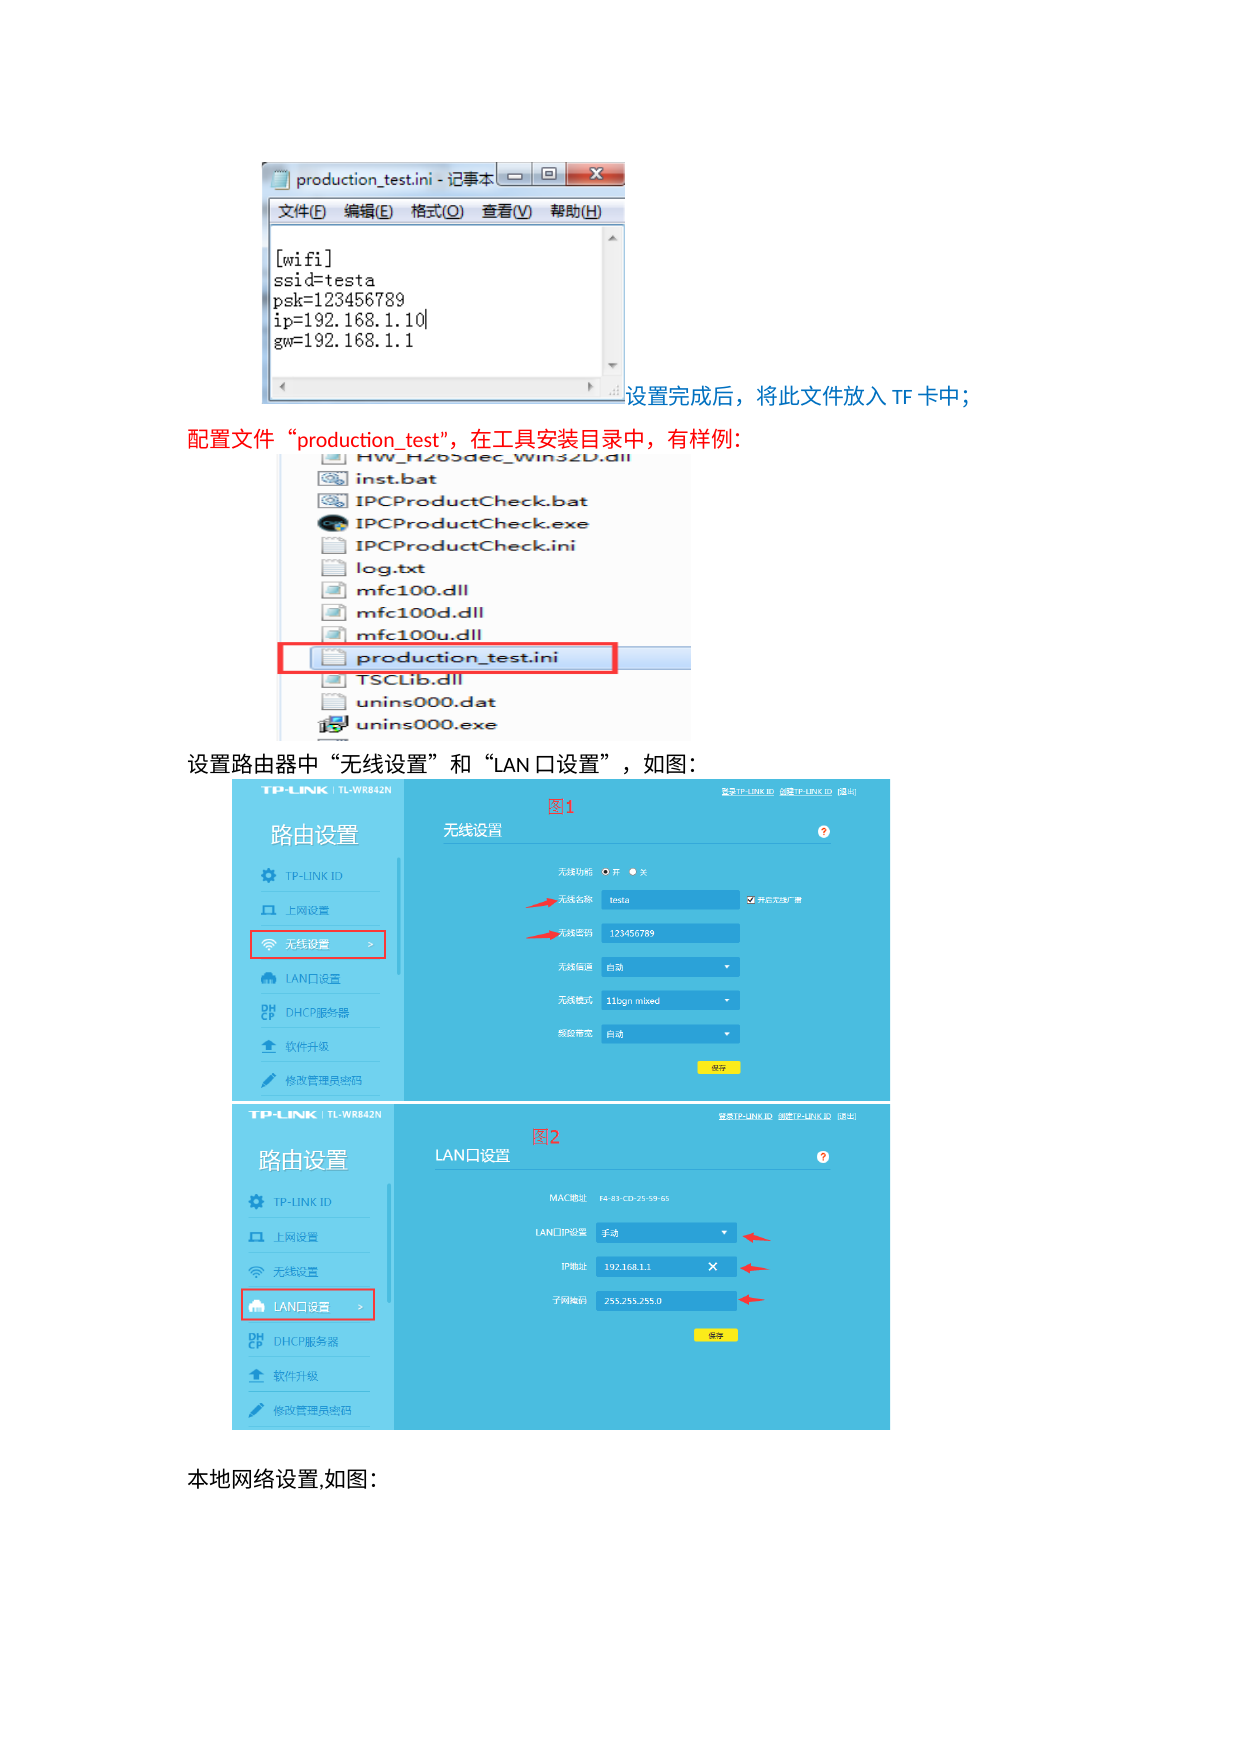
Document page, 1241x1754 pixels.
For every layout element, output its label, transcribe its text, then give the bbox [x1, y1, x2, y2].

picture [232, 779, 891, 1101]
text 设置路由器中“无线设置”和“LAN口设置”，如图： [187, 747, 1053, 779]
picture [276, 454, 691, 741]
picture [261, 162, 625, 404]
text 本地网络设置,如图： [187, 1462, 1053, 1494]
picture [232, 1104, 891, 1430]
text 配置文件“production_test”，在工具安装目录中，有样例： [187, 422, 1053, 454]
